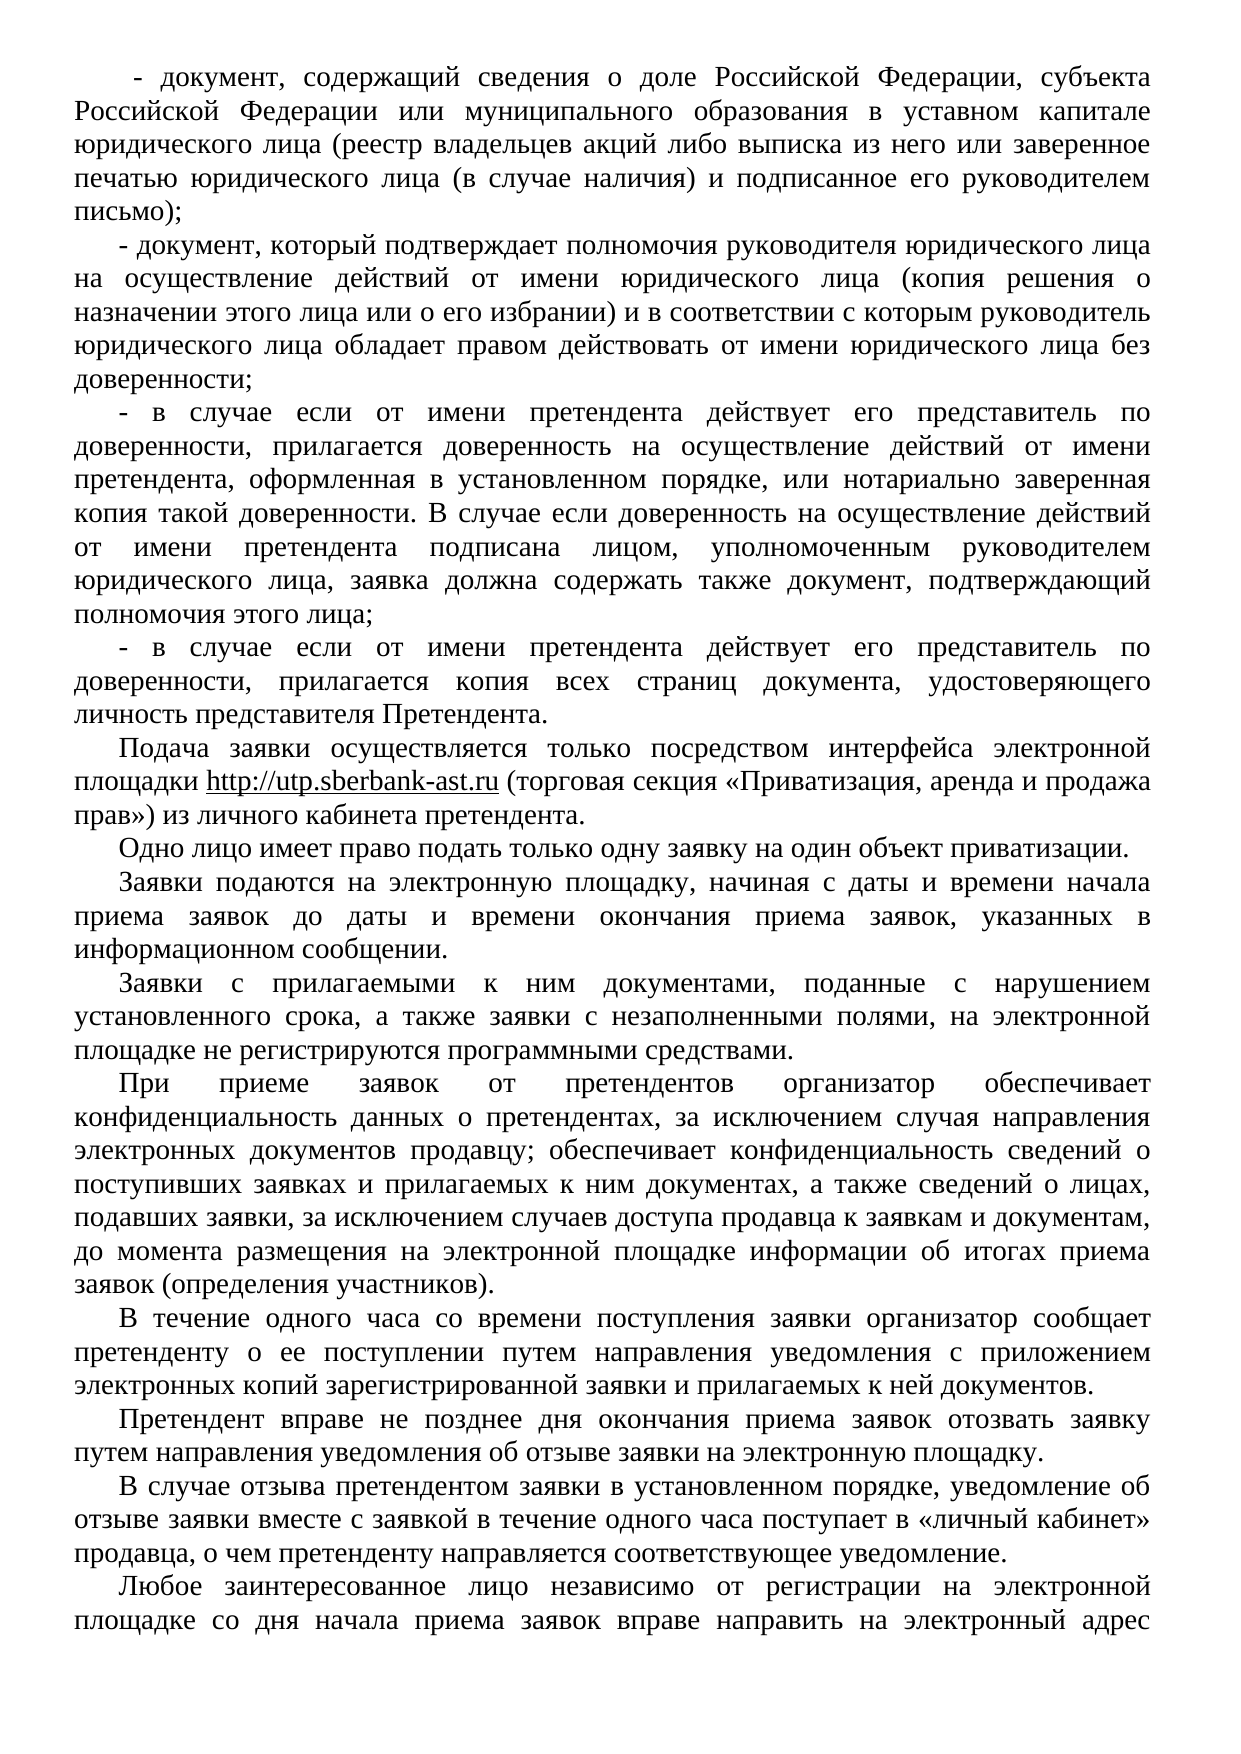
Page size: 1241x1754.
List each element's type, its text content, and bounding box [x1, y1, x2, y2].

text - документ, содержащий сведения о доле Российской Федерации, субъекта Российской Федерации или муниципального образования в уставном капитале юридического лица (реестр владельцев акций либо выписка из него или заверенное печатью юридического лица (в случае наличия) и подписанное его руководителем письмо); [74, 59, 1152, 227]
text Заявки с прилагаемыми к ним документами, поданные с нарушением установленного срока, а также заявки с незаполненными полями, на электронной площадке не регистрируются программными средствами. [74, 965, 1152, 1065]
text В течение одного часа со времени поступления заявки организатор сообщает претенденту о ее поступлении путем направления уведомления с приложением электронных копий зарегистрированной заявки и прилагаемых к ней документов. [74, 1300, 1152, 1401]
text Заявки подаются на электронную площадку, начиная с даты и времени начала приема заявок до даты и времени окончания приема заявок, указанных в информационном сообщении. [74, 864, 1152, 965]
text При приеме заявок от претендентов организатор обеспечивает конфиденциальность данных о претендентах, за исключением случая направления электронных документов продавцу; обеспечивает конфиденциальность сведений о поступивших заявках и прилагаемых к ним документах, а также сведений о лицах, подавших заявки, за исключением случаев доступа продавца к заявкам и документам, до момента размещения на электронной площадке информации об итогах приема заявок (определения участников). [74, 1065, 1152, 1300]
text - в случае если от имени претендента действует его представитель по доверенности, прилагается копия всех страниц документа, удостоверяющего личность представителя Претендента. [74, 629, 1152, 730]
text - в случае если от имени претендента действует его представитель по доверенности, прилагается доверенность на осуществление действий от имени претендента, оформленная в установленном порядке, или нотариально заверенная копия такой доверенности. В случае если доверенность на осуществление действий от имени претендента подписана лицом, уполномоченным руководителем юридического лица, заявка должна содержать также документ, подтверждающий полномочия этого лица; [74, 394, 1152, 629]
text В случае отзыва претендентом заявки в установленном порядке, уведомление об отзыве заявки вместе с заявкой в течение одного часа поступает в «личный кабинет» продавца, о чем претенденту направляется соответствующее уведомление. [74, 1468, 1152, 1568]
text Подача заявки осуществляется только посредством интерфейса электронной площадки http://utp.sberbank-ast.ru (торговая секция «Приватизация, аренда и продажа прав») из личного кабинета претендента. [74, 730, 1152, 831]
text Претендент вправе не позднее дня окончания приема заявок отозвать заявку путем направления уведомления об отзыве заявки на электронную площадку. [74, 1401, 1152, 1468]
text - документ, который подтверждает полномочия руководителя юридического лица на осуществление действий от имени юридического лица (копия решения о назначении этого лица или о его избрании) и в соответствии с которым руководитель юридического лица обладает правом действовать от имени юридического лица без доверенности; [74, 227, 1152, 394]
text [74, 1568, 1152, 1636]
text Одно лицо имеет право подать только одну заявку на один объект приватизации. [74, 831, 1152, 864]
